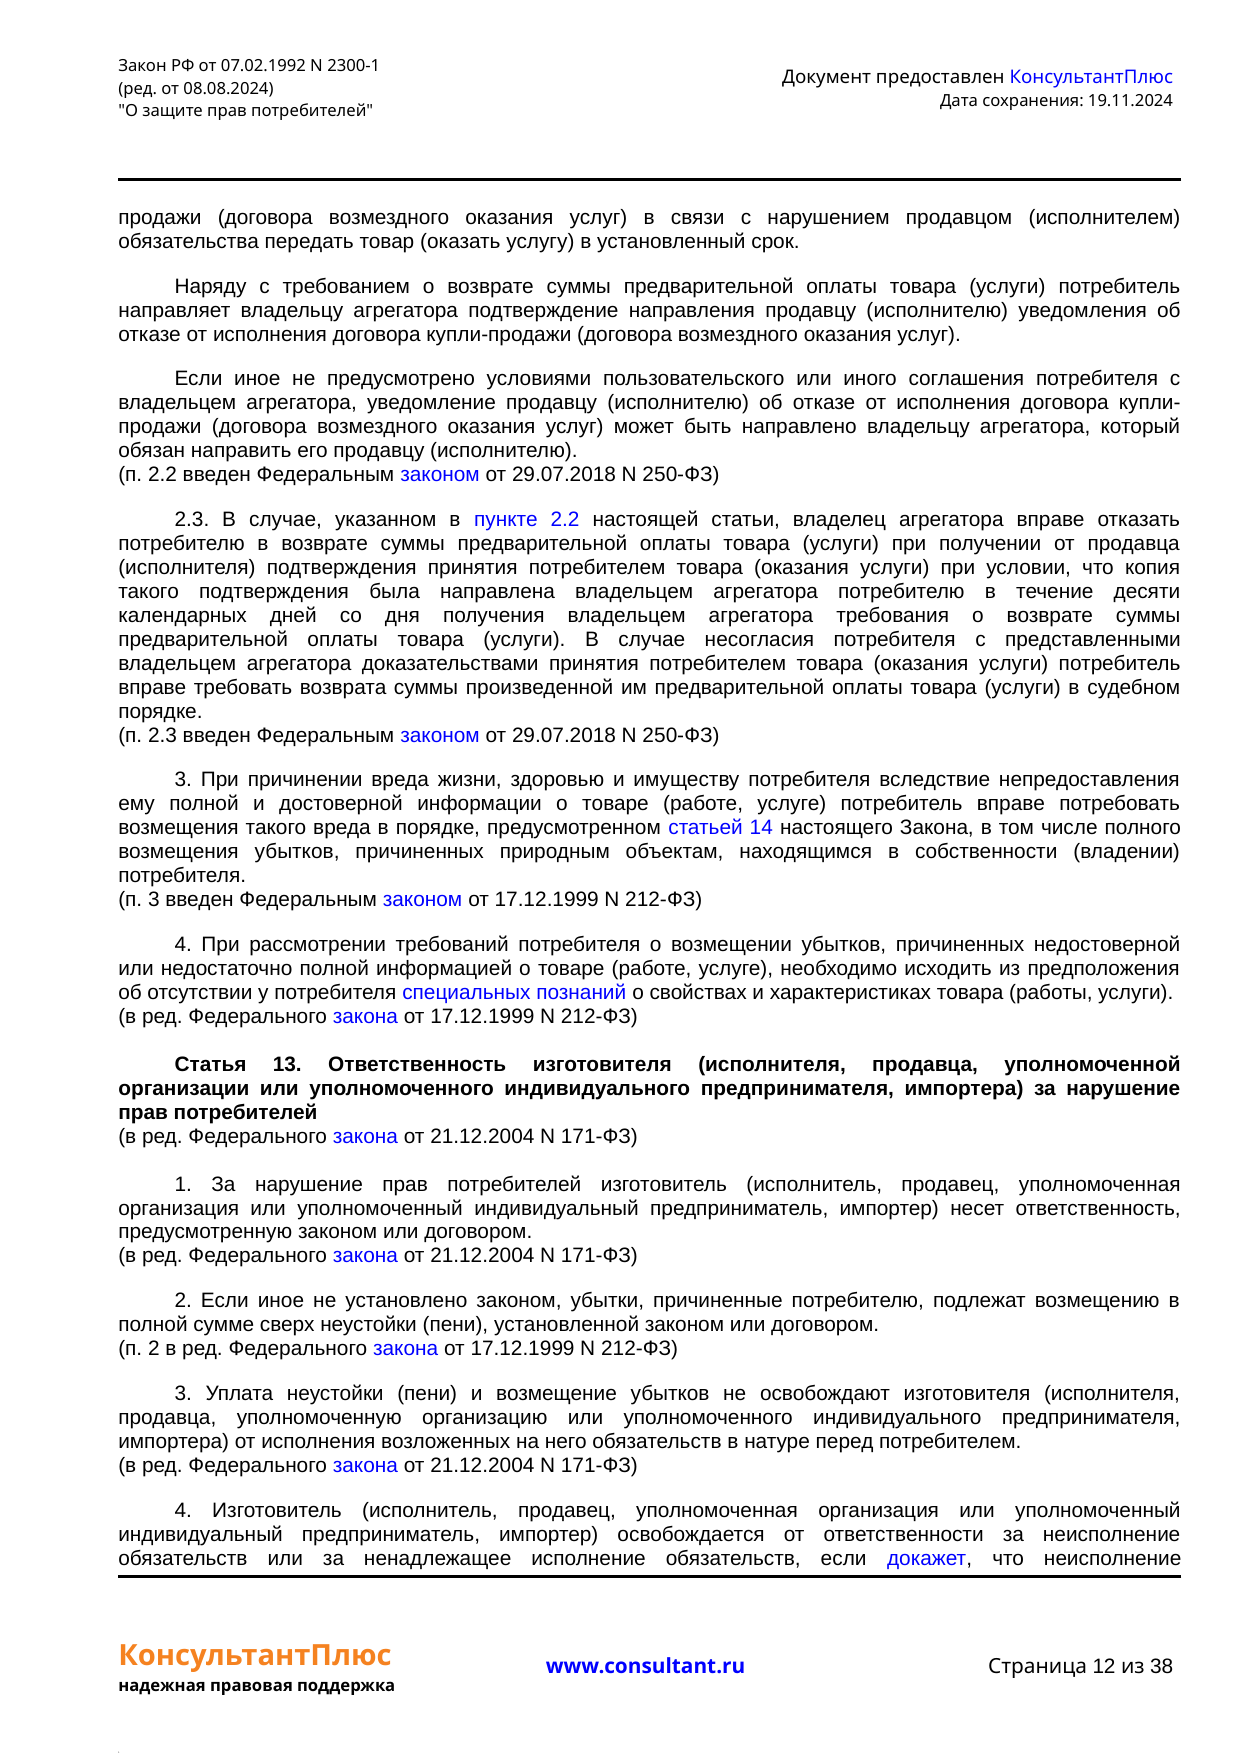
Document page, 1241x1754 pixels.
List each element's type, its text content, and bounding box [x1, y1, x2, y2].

text (в ред. Федерального закона от 17.12.1999 N 212-ФЗ) [118, 1004, 1181, 1028]
text 2.3. В случае, указанном в пункте 2.2 настоящей статьи, владелец агрегатора вправе отказать потребителю в возврате суммы предварительной оплаты товара (услуги) при получении от продавца (исполнителя) подтверждения принятия потребителем товара (оказания услуги) при условии, что копия такого подтверждения была направлена владельцем агрегатора потребителю в течение десяти календарных дней со дня получения владельцем агрегатора требования о возврате суммы предварительной оплаты товара (услуги). В случае несогласия потребителя с представленными владельцем агрегатора доказательствами принятия потребителем товара (оказания услуги) потребитель вправе требовать возврата суммы произведенной им предварительной оплаты товара (услуги) в судебном порядке. [118, 507, 1181, 722]
text (п. 2.3 введен Федеральным законом от 29.07.2018 N 250-ФЗ) [118, 722, 1181, 746]
text (п. 2 в ред. Федерального закона от 17.12.1999 N 212-ФЗ) [118, 1336, 1181, 1360]
text (в ред. Федерального закона от 21.12.2004 N 171-ФЗ) [118, 1243, 1181, 1267]
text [118, 205, 1181, 253]
text 1. За нарушение прав потребителей изготовитель (исполнитель, продавец, уполномоченная организация или уполномоченный индивидуальный предприниматель, импортер) несет ответственность, предусмотренную законом или договором. [118, 1171, 1181, 1243]
text 4. При рассмотрении требований потребителя о возмещении убытков, причиненных недостоверной или недостаточно полной информацией о товаре (работе, услуге), необходимо исходить из предположения об отсутствии у потребителя специальных познаний о свойствах и характеристиках товара (работы, услуги). [118, 932, 1181, 1004]
text (п. 3 введен Федеральным законом от 17.12.1999 N 212-ФЗ) [118, 887, 1181, 911]
text Наряду с требованием о возврате суммы предварительной оплаты товара (услуги) потребитель направляет владельцу агрегатора подтверждение направления продавцу (исполнителю) уведомления об отказе от исполнения договора купли-продажи (договора возмездного оказания услуг). [118, 273, 1181, 345]
title Статья 13. Ответственность изготовителя (исполнителя, продавца, уполномоченной организации или уполномоченного индивидуального предпринимателя, импортера) за нарушение прав потребителей [118, 1052, 1181, 1123]
text 3. Уплата неустойки (пени) и возмещение убытков не освобождают изготовителя (исполнителя, продавца, уполномоченную организацию или уполномоченного индивидуального предпринимателя, импортера) от исполнения возложенных на него обязательств в натуре перед потребителем. [118, 1381, 1181, 1453]
text 3. При причинении вреда жизни, здоровью и имуществу потребителя вследствие непредоставления ему полной и достоверной информации о товаре (работе, услуге) потребитель вправе потребовать возмещения такого вреда в порядке, предусмотренном статьей 14 настоящего Закона, в том числе полного возмещения убытков, причиненных природным объектам, находящимся в собственности (владении) потребителя. [118, 767, 1181, 887]
text (п. 2.2 введен Федеральным законом от 29.07.2018 N 250-ФЗ) [118, 462, 1181, 486]
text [118, 1497, 1181, 1569]
text (в ред. Федерального закона от 21.12.2004 N 171-ФЗ) [118, 1453, 1181, 1477]
text Если иное не предусмотрено условиями пользовательского или иного соглашения потребителя с владельцем агрегатора, уведомление продавцу (исполнителю) об отказе от исполнения договора купли-продажи (договора возмездного оказания услуг) может быть направлено владельцу агрегатора, который обязан направить его продавцу (исполнителю). [118, 366, 1181, 462]
text (в ред. Федерального закона от 21.12.2004 N 171-ФЗ) [118, 1123, 1181, 1147]
text 2. Если иное не установлено законом, убытки, причиненные потребителю, подлежат возмещению в полной сумме сверх неустойки (пени), установленной законом или договором. [118, 1288, 1181, 1336]
